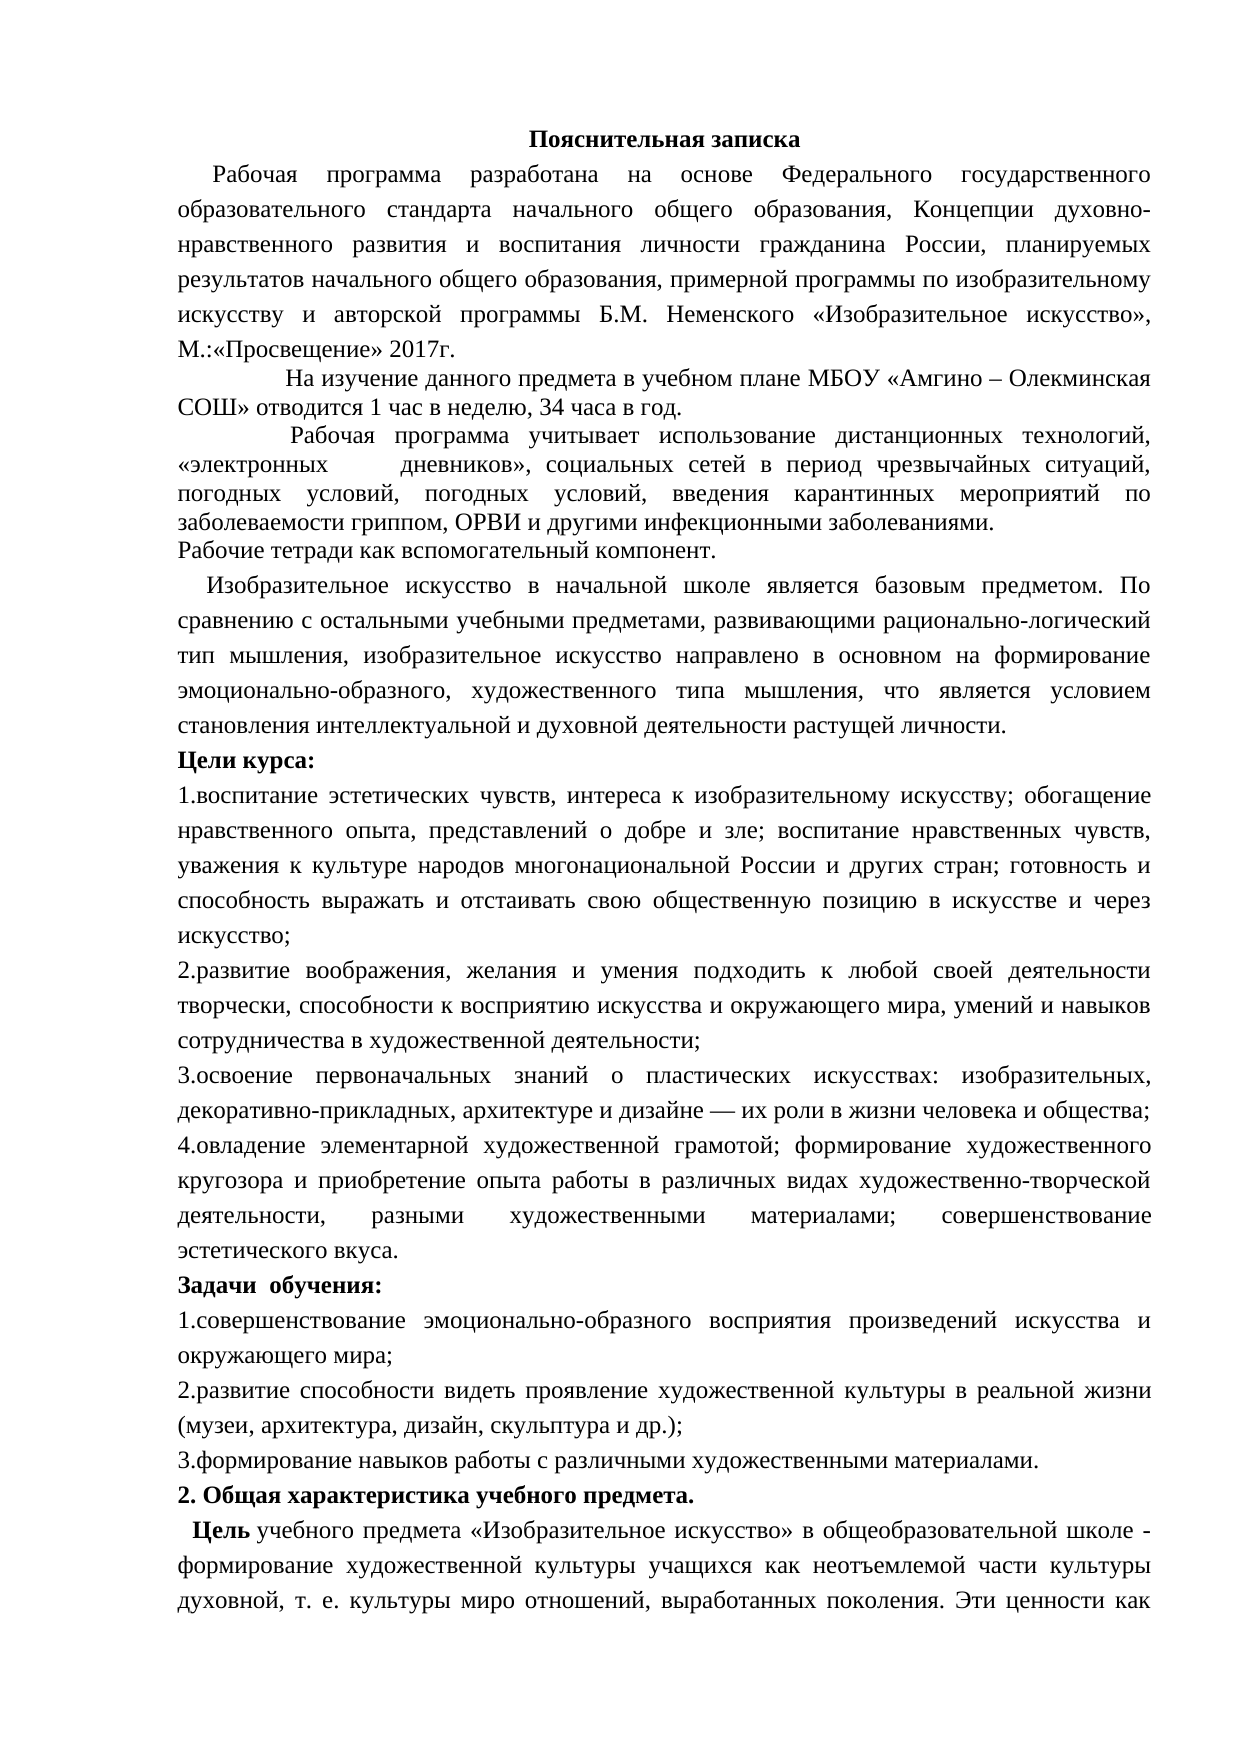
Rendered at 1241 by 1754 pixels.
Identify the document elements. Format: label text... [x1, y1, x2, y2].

text 2. Общая характеристика учебного предмета. [177, 1474, 1152, 1509]
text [177, 1509, 1152, 1614]
text Рабочая программа разработана на основе Федерального государственного образовательного стандарта начального общего образования, Концепции духовно-нравственного развития и воспитания личности гражданина России, планируемых результатов начального общего образования, примерной программы по изобразительному искусству и авторской программы Б.М. Неменского «Изобразительное искусство», М.:«Просвещение» 2017г. [177, 153, 1152, 363]
text Цели курса: [177, 739, 1152, 774]
text 4.овладение элементарной художественной грамотой; формирование художественного кругозора и приобретение опыта работы в различных видах художественно-творческой деятельности, разными художественными материалами; совершенствование эстетического вкуса. [177, 1124, 1152, 1264]
text Изобразительное искусство в начальной школе является базовым предметом. По сравнению с остальными учебными предметами, развивающими рационально-логический тип мышления, изобразительное искусство направлено в основном на формирование эмоционально-образного, художественного типа мышления, что является условием становления интеллектуальной и духовной деятельности растущей личности. [177, 564, 1152, 739]
text 1.воспитание эстетических чувств, интереса к изобразительному искусству; обогащение нравственного опыта, представлений о добре и зле; воспитание нравственных чувств, уважения к культуре народов многонациональной России и других стран; готовность и способность выражать и отстаивать свою общественную позицию в искусстве и через искусство; [177, 774, 1152, 949]
text Задачи обучения: [177, 1264, 1152, 1299]
text 2.развитие способности видеть проявление художественной культуры в реальной жизни (музеи, архитектура, дизайн, скульптура и др.); [177, 1369, 1152, 1439]
text 3.формирование навыков работы с различными художественными материалами. [177, 1439, 1152, 1474]
text 1.совершенствование эмоционально-образного восприятия произведений искусства и окружающего мира; [177, 1299, 1152, 1369]
text Пояснительная записка [177, 118, 1152, 153]
text Рабочие тетради как вспомогательный компонент. [177, 536, 1152, 564]
text На изучение данного предмета в учебном плане МБОУ «Амгино – Олекминская СОШ» отводится 1 час в неделю, 34 часа в год. [177, 363, 1152, 421]
text Рабочая программа учитывает использование дистанционных технологий, «электронных дневников», социальных сетей в период чрезвычайных ситуаций, погодных условий, погодных условий, введения карантинных мероприятий по заболеваемости гриппом, ОРВИ и другими инфекционными заболеваниями. [177, 421, 1152, 536]
text 2.развитие воображения, желания и умения подходить к любой своей деятельности творчески, способности к восприятию искусства и окружающего мира, умений и навыков сотрудничества в художественной деятельности; [177, 949, 1152, 1054]
text 3.освоение первоначальных знаний о пластических искусствах: изобразительных, декоративно-прикладных, архитектуре и дизайне — их роли в жизни человека и общества; [177, 1054, 1152, 1124]
